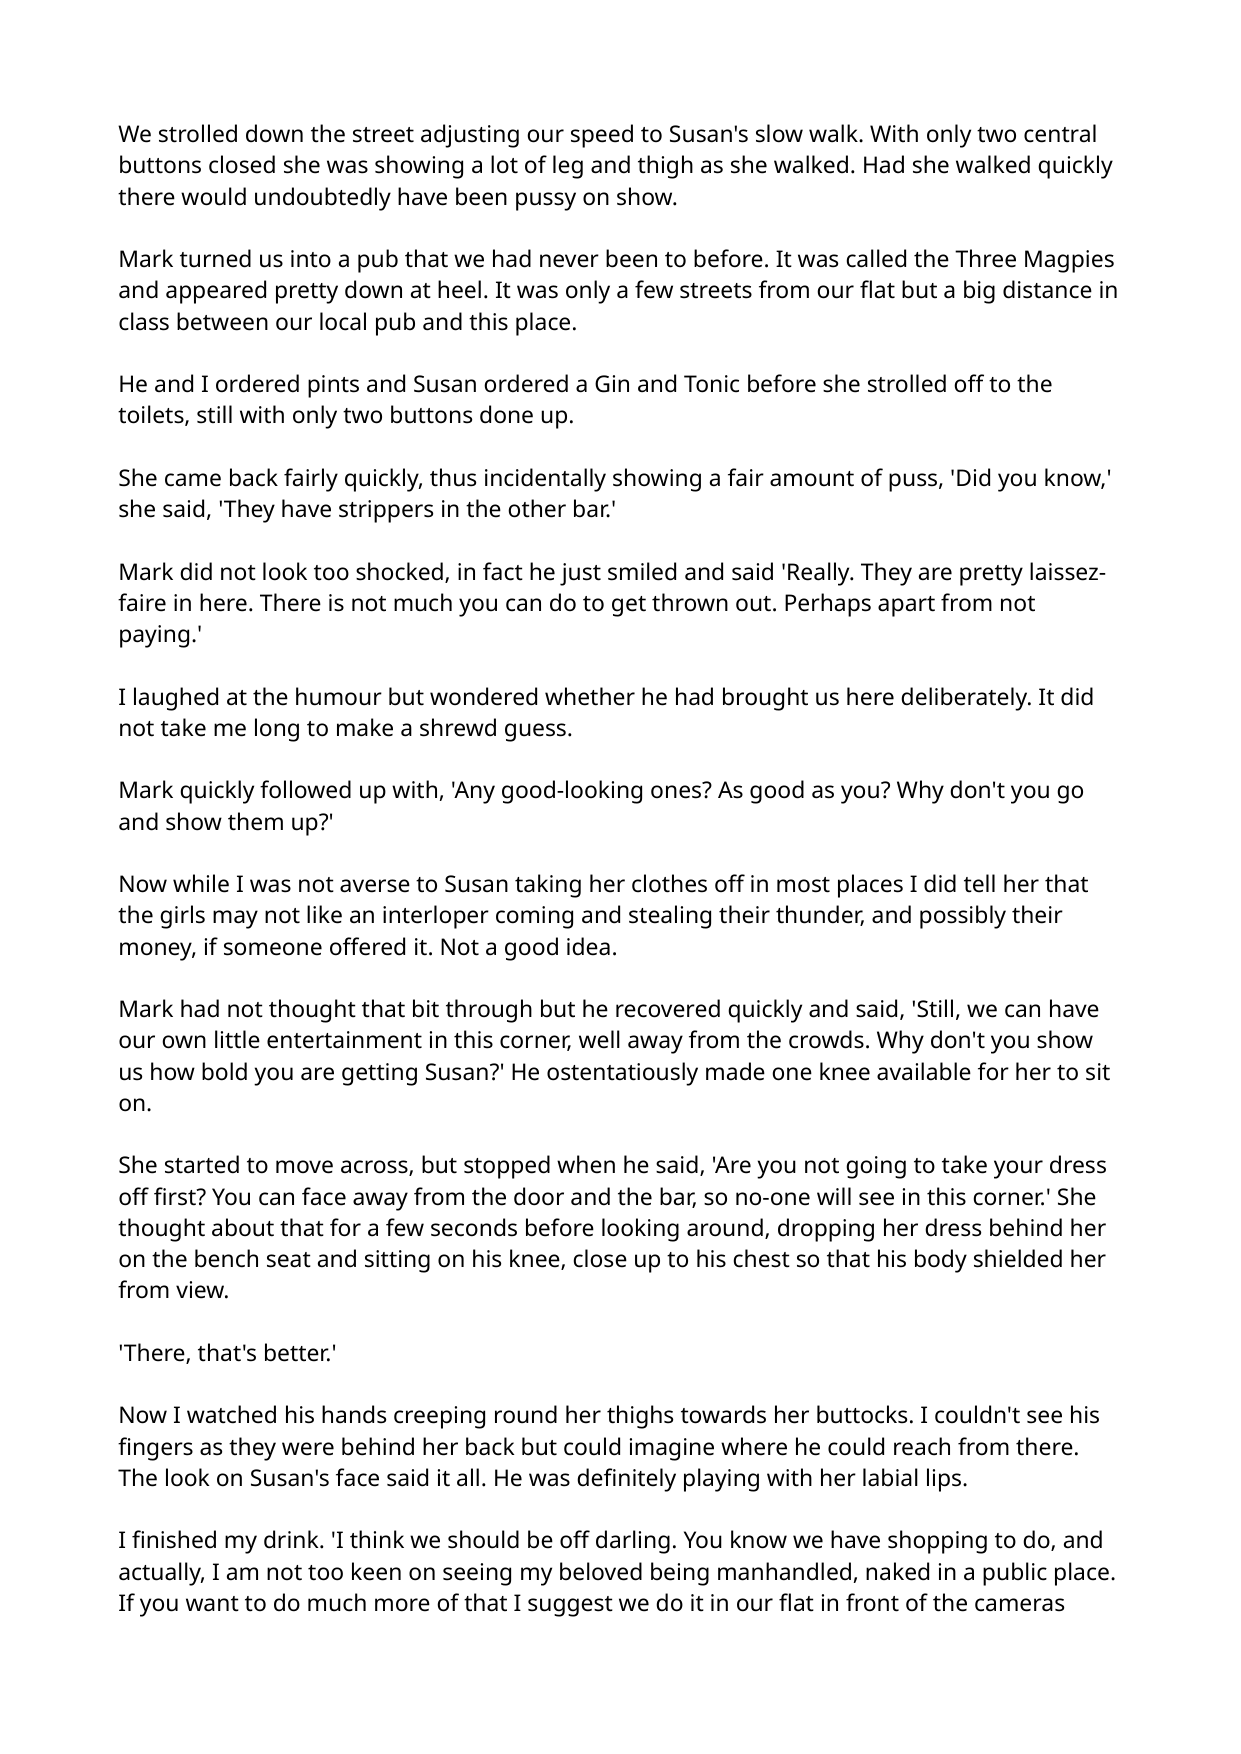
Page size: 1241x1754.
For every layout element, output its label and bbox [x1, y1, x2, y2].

text [118, 118, 1122, 1618]
